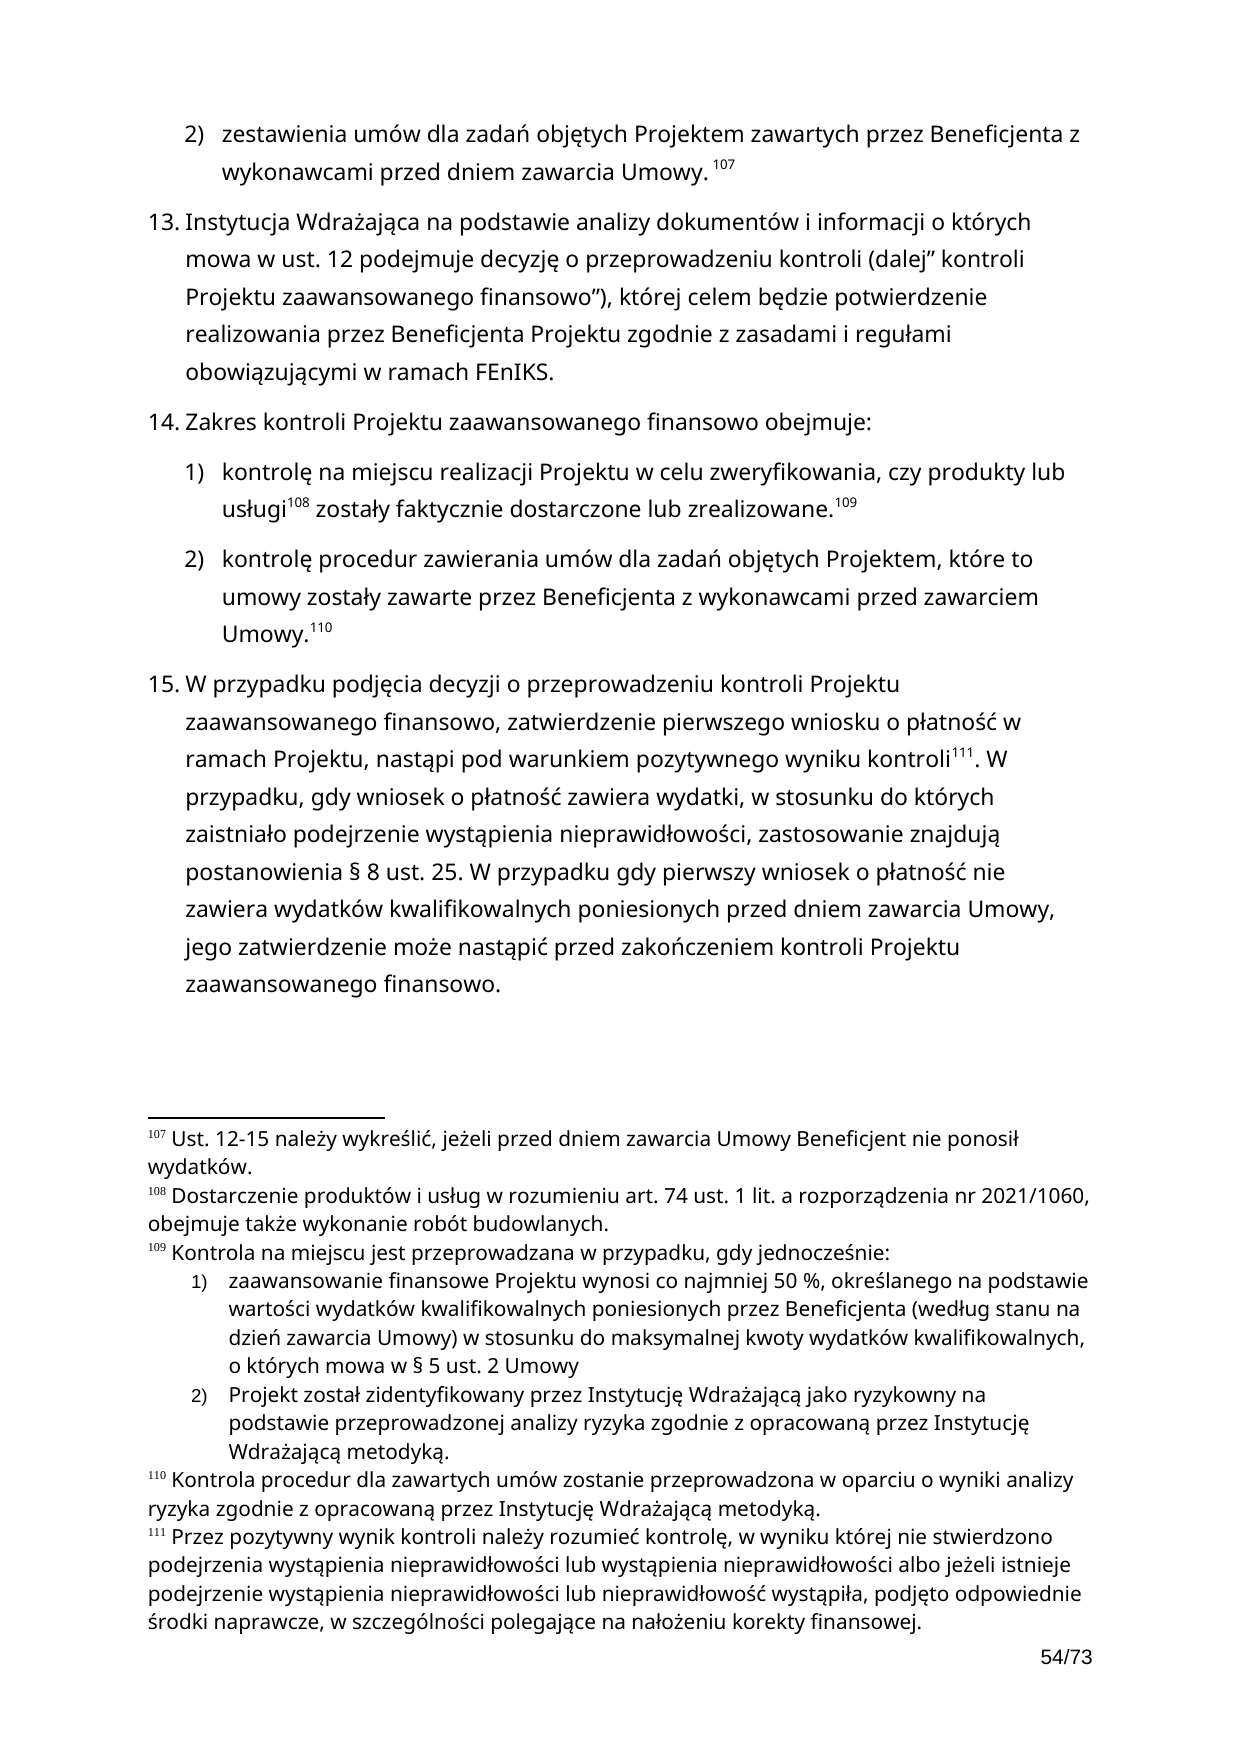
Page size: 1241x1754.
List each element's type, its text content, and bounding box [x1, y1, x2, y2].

list kontrolę procedur zawierania umów dla zadań objętych Projektem, które to umowy zostały zawarte przez Beneficjenta z wykonawcami przed zawarciem Umowy. [184, 543, 1092, 649]
list Zakres kontroli Projektu zaawansowanego finansowo obejmuje: [148, 406, 1092, 437]
list zestawienia umów dla zadań objętych Projektem zawartych przez Beneficjenta z wykonawcami przed dniem zawarcia Umowy. [184, 118, 1092, 187]
list W przypadku podjęcia decyzji o przeprowadzeniu kontroli Projektu zaawansowanego finansowo, zatwierdzenie pierwszego wniosku o płatność w ramach Projektu, nastąpi pod warunkiem pozytywnego wyniku kontroli. W przypadku, gdy wniosek o płatność zawiera wydatki, w stosunku do których zaistniało podejrzenie wystąpienia nieprawidłowości, zastosowanie znajdują postanowienia § 8 ust. 25. W przypadku gdy pierwszy wniosek o płatność nie zawiera wydatków kwalifikowalnych poniesionych przed dniem zawarcia Umowy, jego zatwierdzenie może nastąpić przed zakończeniem kontroli Projektu zaawansowanego finansowo. [148, 668, 1092, 999]
list kontrolę na miejscu realizacji Projektu w celu zweryfikowania, czy produkty lub usługi zostały faktycznie dostarczone lub zrealizowane. [184, 456, 1092, 524]
list Instytucja Wdrażająca na podstawie analizy dokumentów i informacji o których mowa w ust. 12 podejmuje decyzję o przeprowadzeniu kontroli (dalej” kontroli Projektu zaawansowanego finansowo”), której celem będzie potwierdzenie realizowania przez Beneficjenta Projektu zgodnie z zasadami i regułami obowiązującymi w ramach FEnIKS. [148, 206, 1092, 387]
